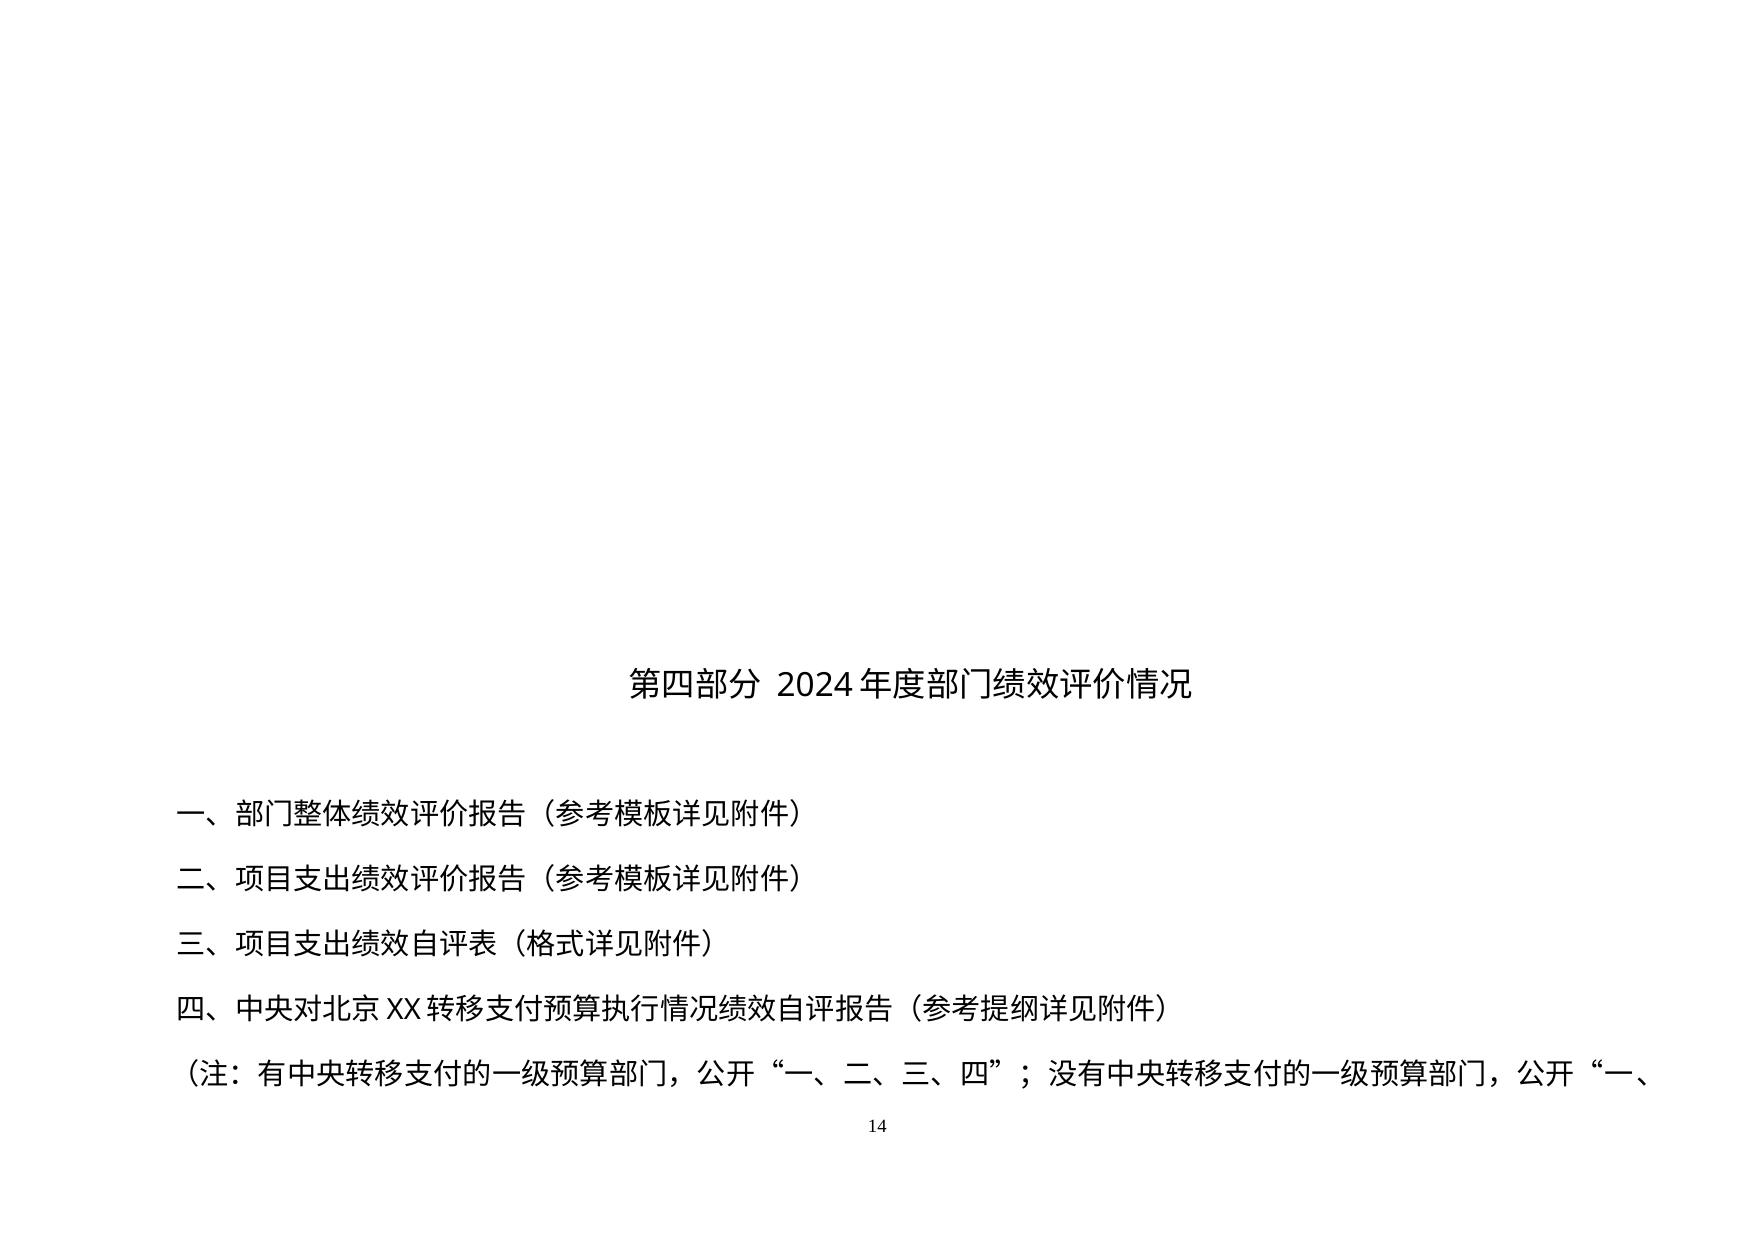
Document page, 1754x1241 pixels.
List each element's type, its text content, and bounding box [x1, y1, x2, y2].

list 项目支出绩效自评表（格式详见附件） [118, 909, 1636, 974]
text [118, 1039, 1636, 1104]
text 第四部分 2024年度部门绩效评价情况 [118, 649, 1636, 714]
list 部门整体绩效评价报告（参考模板详见附件） [118, 779, 1636, 844]
list 项目支出绩效评价报告（参考模板详见附件） [118, 844, 1636, 909]
list 中央对北京XX转移支付预算执行情况绩效自评报告（参考提纲详见附件） [118, 974, 1636, 1039]
